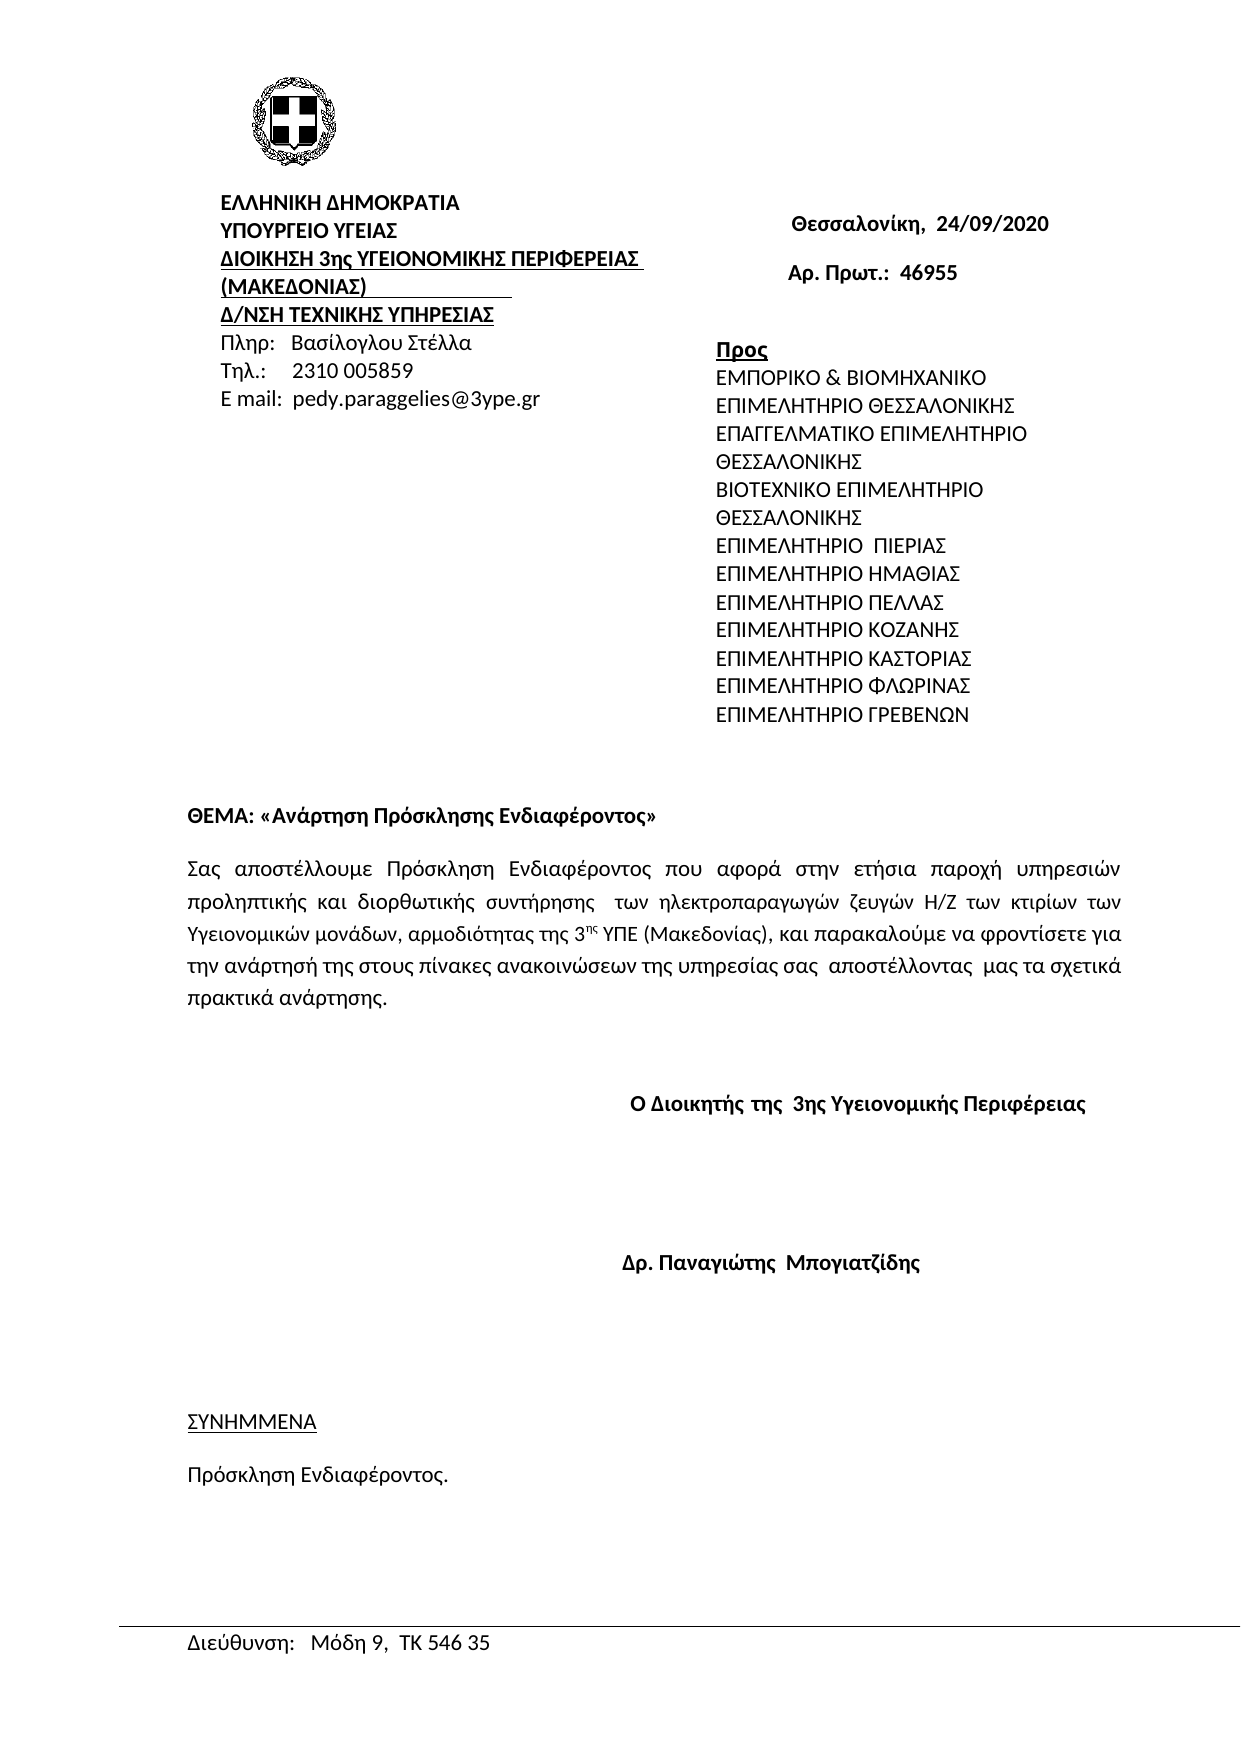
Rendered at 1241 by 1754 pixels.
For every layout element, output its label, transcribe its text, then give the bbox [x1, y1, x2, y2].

text Σας αποστέλλουμε Πρόσκληση Ενδιαφέροντος που αφορά στην ετήσια παροχή υπηρεσιών προληπτικής και διορθωτικής συντήρησης των ηλεκτροπαραγωγών ζευγών Η/Ζ των κτιρίων των Υγειονομικών μονάδων, αρμοδιότητας της 3ης ΥΠΕ (Μακεδονίας), και παρακαλούμε να φροντίσετε για την ανάρτησή της στους πίνακες ανακοινώσεων της υπηρεσίας σας αποστέλλοντας μας τα σχετικά πρακτικά ανάρτησης. [187, 854, 1122, 1011]
picture [249, 73, 339, 168]
table_header Θεσσαλονίκη, 24/09/2020 Αρ. Πρωτ.: 46955 Προς ΕΜΠΟΡΙΚΟ & ΒΙΟΜΗΧΑΝΙΚΟ ΕΠΙΜΕΛΗΤΗΡΙΟ ΘΕΣΣΑΛΟΝΙΚΗΣ ΕΠΑΓΓΕΛΜΑΤΙΚΟ ΕΠΙΜΕΛΗΤΗΡΙΟ ΘΕΣΣΑΛΟΝΙΚΗΣ ΒΙΟΤΕΧΝΙΚΟ ΕΠΙΜΕΛΗΤΗΡΙΟ ΘΕΣΣΑΛΟΝΙΚΗΣ ΕΠΙΜΕΛΗΤΗΡΙΟ ΠΙΕΡΙΑΣ ΕΠΙΜΕΛΗΤΗΡΙΟ ΗΜΑΘΙΑΣ ΕΠΙΜΕΛΗΤΗΡΙΟ ΠΕΛΛΑΣ ΕΠΙΜΕΛΗΤΗΡΙΟ ΚΟΖΑΝΗΣ ΕΠΙΜΕΛΗΤΗΡΙΟ ΚΑΣΤΟΡΙΑΣ ΕΠΙΜΕΛΗΤΗΡΙΟ ΦΛΩΡΙΝΑΣ ΕΠΙΜΕΛΗΤΗΡΙΟ ΓΡΕΒΕΝΩΝ [704, 189, 1101, 802]
text ΘΕΜΑ: «Ανάρτηση Πρόσκλησης Ενδιαφέροντος» [187, 802, 1122, 829]
table_header EΛΛΗΝΙΚΗ ΔΗΜΟΚΡΑΤΙΑ ΥΠΟΥΡΓΕΙΟ ΥΓΕΙΑΣ ΔΙΟΙΚΗΣΗ 3ης ΥΓΕΙΟΝΟΜΙΚΗΣ ΠΕΡΙΦΕΡΕΙΑΣ (ΜΑΚΕΔΟΝΙΑΣ) Δ/ΝΣΗ ΤΕΧΝΙΚΗΣ ΥΠΗΡΕΣΙΑΣ Πληρ: Βασίλογλου Στέλλα Τηλ.: 2310 005859 E mail: pedy.paraggelies@3ype.gr [209, 189, 704, 802]
text Δρ. Παναγιώτης Μπογιατζίδης [187, 1248, 1122, 1276]
text Πρόσκληση Ενδιαφέροντος. [187, 1461, 1122, 1488]
text ΣΥΝΗΜΜΕΝΑ [187, 1407, 1122, 1436]
text Ο Διοικητής της 3ης Υγειονομικής Περιφέρειας [187, 1089, 1122, 1117]
